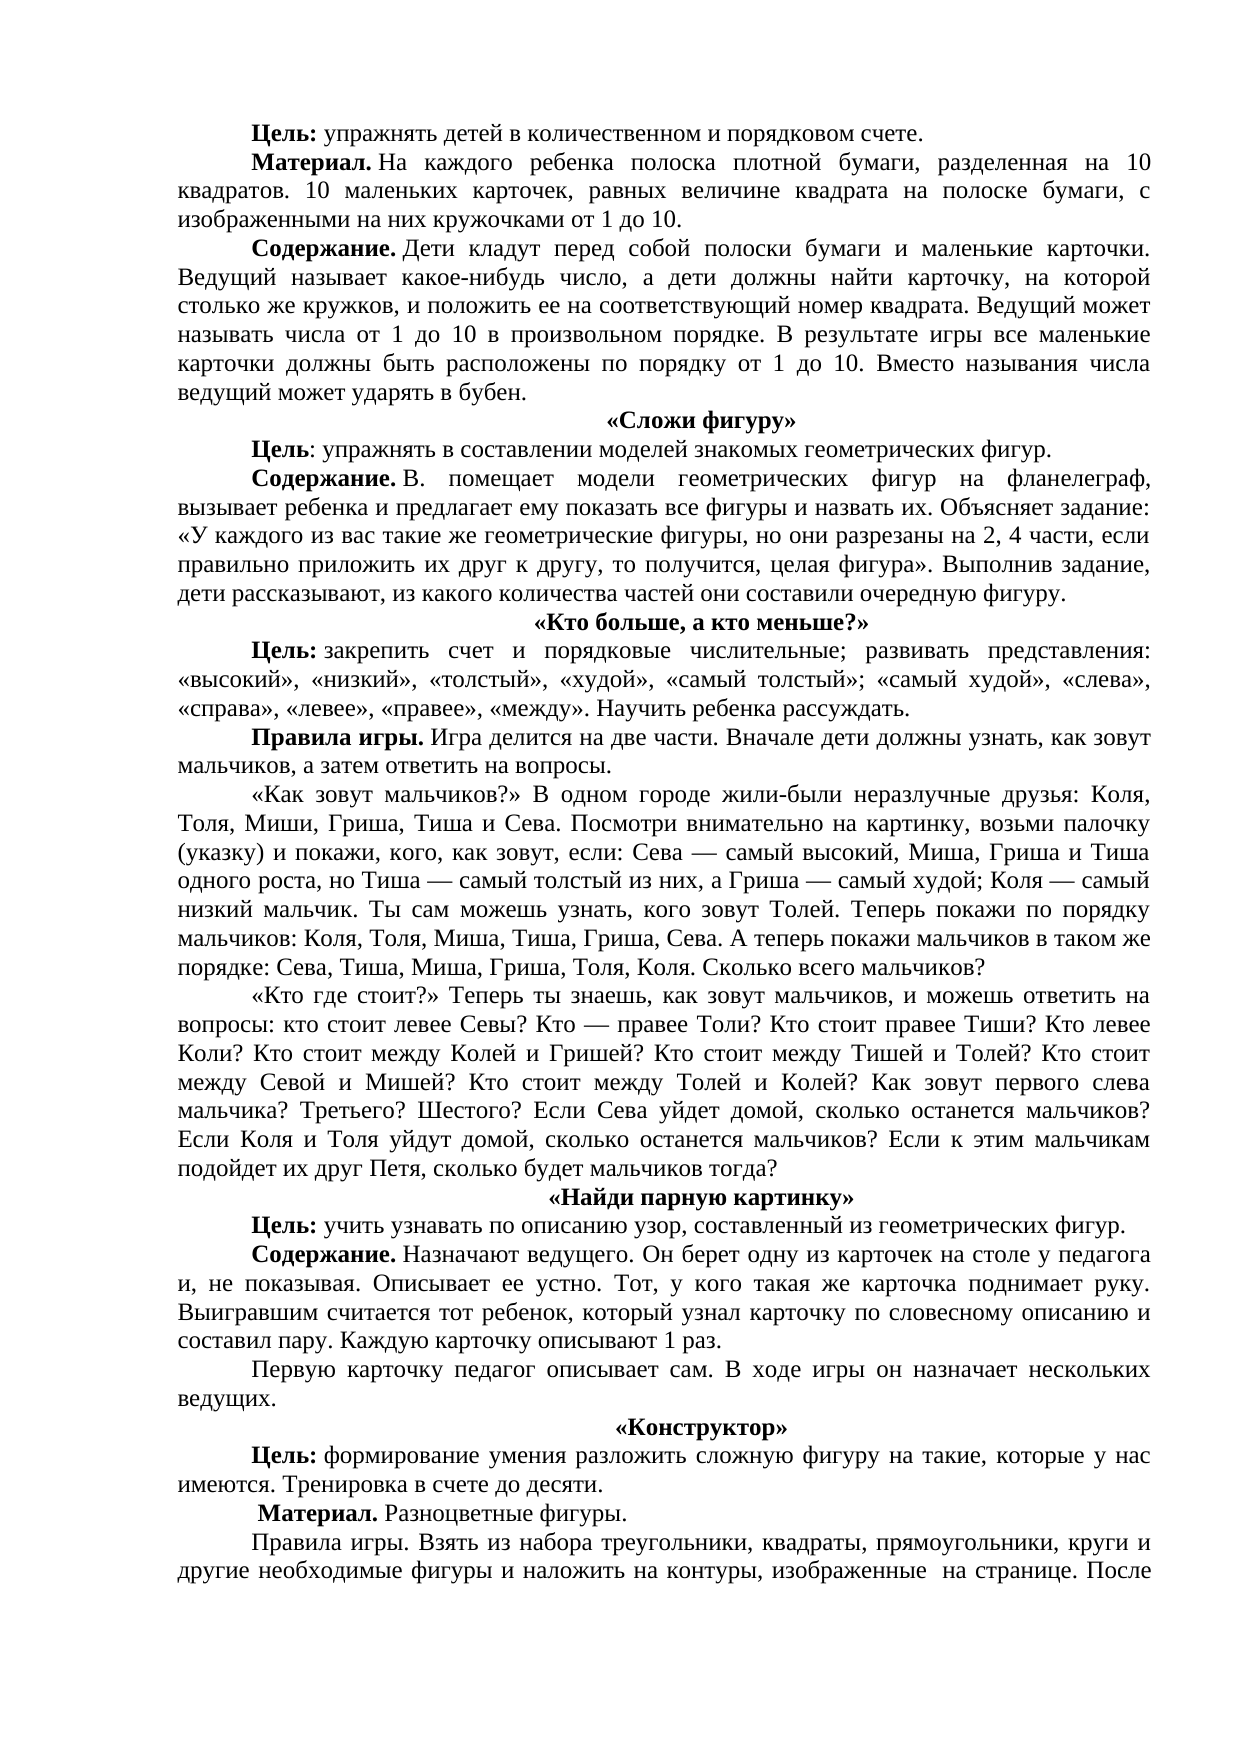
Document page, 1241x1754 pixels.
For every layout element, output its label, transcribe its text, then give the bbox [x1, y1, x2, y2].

text Цель: закрепить счет и порядковые числительные; развивать представления: «высокий», «низкий», «толстый», «худой», «самый толстый»; «самый худой», «слева», «справа», «левее», «правее», «между». Научить ребенка рассуждать. [177, 636, 1152, 722]
text Материал. На каждого ребенка полоска плотной бумаги, разделенная на 10 квадратов. 10 маленьких карточек, равных величине квадрата на полоске бумаги, с изображенными на них кружочками от 1 до 10. [177, 147, 1152, 233]
text «Конструктор» [177, 1412, 1152, 1441]
text «Кто больше, а кто меньше?» [177, 607, 1152, 636]
text Цель: учить узнавать по описанию узор, составленный из геометрических фигур. [177, 1211, 1152, 1239]
text Содержание. В. помещает модели геометрических фигур на фланелеграф, вызывает ребенка и предлагает ему показать все фигуры и назвать их. Объясняет задание: «У каждого из вас такие же геометрические фигуры, но они разрезаны на 2, 4 части, если правильно приложить их друг к другу, то получится, целая фигура». Выполнив задание, дети рассказывают, из какого количества частей они составили очередную фигуру. [177, 463, 1152, 607]
text «Кто где стоит?» Теперь ты знаешь, как зовут мальчиков, и можешь ответить на вопросы: кто стоит левее Севы? Кто — правее Толи? Кто стоит правее Тиши? Кто левее Коли? Кто стоит между Колей и Гришей? Кто стоит между Тишей и Толей? Кто стоит между Севой и Мишей? Кто стоит между Толей и Колей? Как зовут первого слева мальчика? Третьего? Шестого? Если Сева уйдет домой, сколько останется мальчиков? Если Коля и Толя уйдут домой, сколько останется мальчиков? Если к этим мальчикам подойдет их друг Петя, сколько будет мальчиков тогда? [177, 981, 1152, 1182]
text Материал. Разноцветные фигуры. [177, 1498, 1152, 1527]
text Содержание. Назначают ведущего. Он берет одну из карточек на столе у педагога и, не показывая. Описывает ее устно. Тот, у кого такая же карточка поднимает руку. Выигравшим считается тот ребенок, который узнал карточку по словесному описанию и составил пару. Каждую карточку описывают 1 раз. [177, 1239, 1152, 1354]
text Первую карточку педагог описывает сам. В ходе игры он назначает нескольких ведущих. [177, 1354, 1152, 1412]
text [177, 1527, 1152, 1584]
text «Сложи фигуру» [177, 406, 1152, 434]
text Содержание. Дети кладут перед собой полоски бумаги и маленькие карточки. Ведущий называет какое-нибудь число, а дети должны найти карточку, на которой столько же кружков, и положить ее на соответствующий номер квадрата. Ведущий может называть числа от 1 до 10 в произвольном порядке. В результате игры все маленькие карточки должны быть расположены по порядку от 1 до 10. Вместо называния числа ведущий может ударять в бубен. [177, 233, 1152, 406]
text Цель: формирование умения разложить сложную фигуру на такие, которые у нас имеются. Тренировка в счете до десяти. [177, 1441, 1152, 1498]
text Правила игры. Игра делится на две части. Вначале дети должны узнать, как зовут мальчиков, а затем ответить на вопросы. [177, 722, 1152, 779]
text Цель: упражнять в составлении моделей знакомых геометрических фигур. [177, 434, 1152, 463]
text «Как зовут мальчиков?» В одном городе жили-были неразлучные друзья: Коля, Толя, Миши, Гриша, Тиша и Сева. Посмотри внимательно на картинку, возьми палочку (указку) и покажи, кого, как зовут, если: Сева — самый высокий, Миша, Гриша и Тиша одного роста, но Тиша — самый толстый из них, а Гриша — самый худой; Коля — самый низкий мальчик. Ты сам можешь узнать, кого зовут Толей. Теперь покажи по порядку мальчиков: Коля, Толя, Миша, Тиша, Гриша, Сева. А теперь покажи мальчиков в таком же порядке: Сева, Тиша, Миша, Гриша, Толя, Коля. Сколько всего мальчиков? [177, 779, 1152, 981]
text Цель: упражнять детей в количественном и порядковом счете. [177, 118, 1152, 147]
text «Найди парную картинку» [177, 1182, 1152, 1211]
